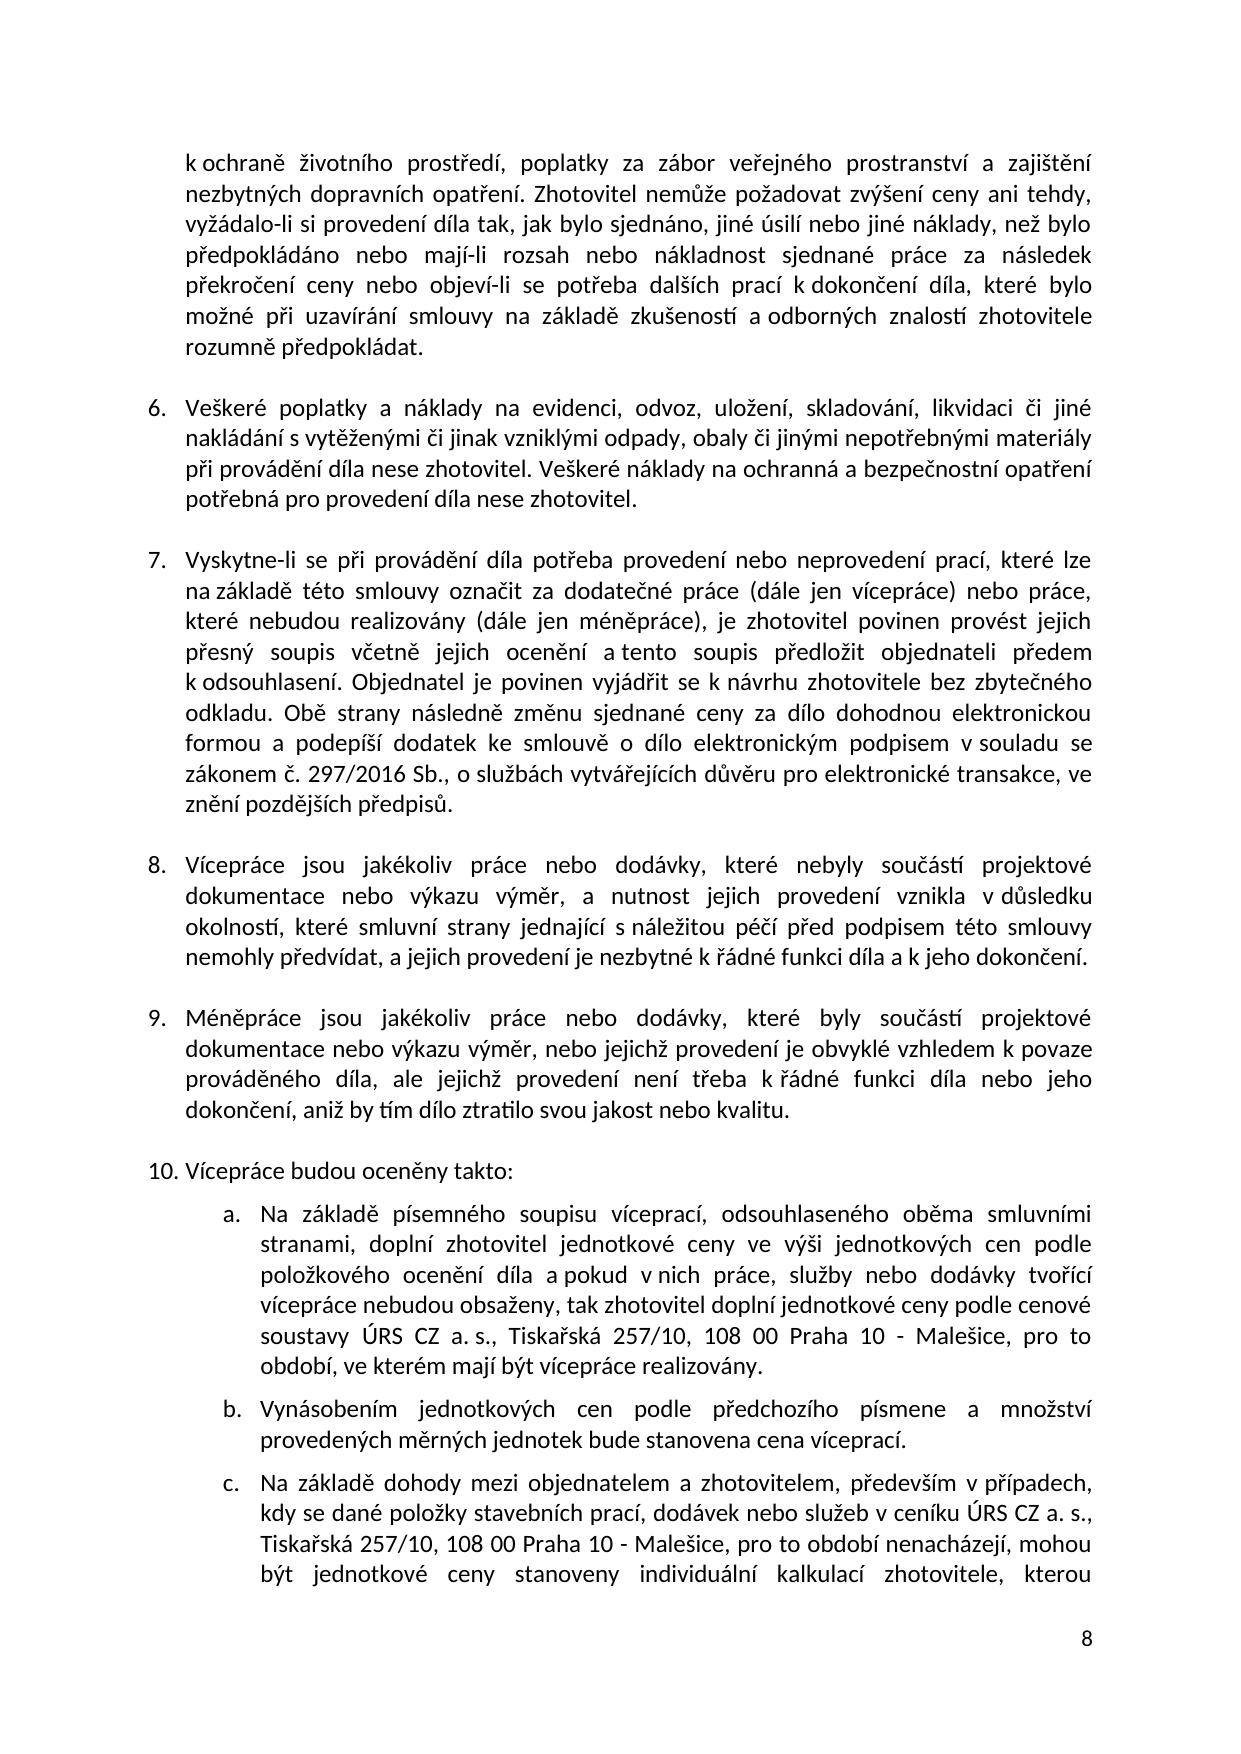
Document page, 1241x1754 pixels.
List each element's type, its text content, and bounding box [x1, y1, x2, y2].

list Na základě písemného soupisu víceprací, odsouhlaseného oběma smluvními stranami, doplní zhotovitel jednotkové ceny ve výši jednotkových cen podle položkového ocenění díla a pokud v nich práce, služby nebo dodávky tvořící vícepráce nebudou obsaženy, tak zhotovitel doplní jednotkové ceny podle cenové soustavy ÚRS CZ a. s., Tiskařská 257/10, 108 00 Praha 10 - Malešice, pro to období, ve kterém mají být vícepráce realizovány. [223, 1198, 1093, 1381]
list Méněpráce jsou jakékoliv práce nebo dodávky, které byly součástí projektové dokumentace nebo výkazu výměr, nebo jejichž provedení je obvyklé vzhledem k povaze prováděného díla, ale jejichž provedení není třeba k řádné funkci díla nebo jeho dokončení, aniž by tím dílo ztratilo svou jakost nebo kvalitu. [148, 1002, 1093, 1124]
list Veškeré poplatky a náklady na evidenci, odvoz, uložení, skladování, likvidaci či jiné nakládání s vytěženými či jinak vzniklými odpady, obaly či jinými nepotřebnými materiály při provádění díla nese zhotovitel. Veškeré náklady na ochranná a bezpečnostní opatření potřebná pro provedení díla nese zhotovitel. [148, 392, 1093, 514]
list Vyskytne-li se při provádění díla potřeba provedení nebo neprovedení prací, které lze na základě této smlouvy označit za dodatečné práce (dále jen vícepráce) nebo práce, které nebudou realizovány (dále jen méněpráce), je zhotovitel povinen provést jejich přesný soupis včetně jejich ocenění a tento soupis předložit objednateli předem k odsouhlasení. Objednatel je povinen vyjádřit se k návrhu zhotovitele bez zbytečného odkladu. Obě strany následně změnu sjednané ceny za dílo dohodnou elektronickou formou a podepíší dodatek ke smlouvě o dílo elektronickým podpisem v souladu se zákonem č. 297/2016 Sb., o službách vytvářejících důvěru pro elektronické transakce, ve znění pozdějších předpisů. [148, 544, 1093, 819]
list Vynásobením jednotkových cen podle předchozího písmene a množství provedených měrných jednotek bude stanovena cena víceprací. [223, 1393, 1093, 1454]
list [223, 1467, 1093, 1589]
list Vícepráce budou oceněny takto: [148, 1155, 1093, 1185]
list Vícepráce jsou jakékoliv práce nebo dodávky, které nebyly součástí projektové dokumentace nebo výkazu výměr, a nutnost jejich provedení vznikla v důsledku okolností, které smluvní strany jednající s náležitou péčí před podpisem této smlouvy nemohly předvídat, a jejich provedení je nezbytné k řádné funkci díla a k jeho dokončení. [148, 849, 1093, 972]
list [148, 148, 1093, 361]
